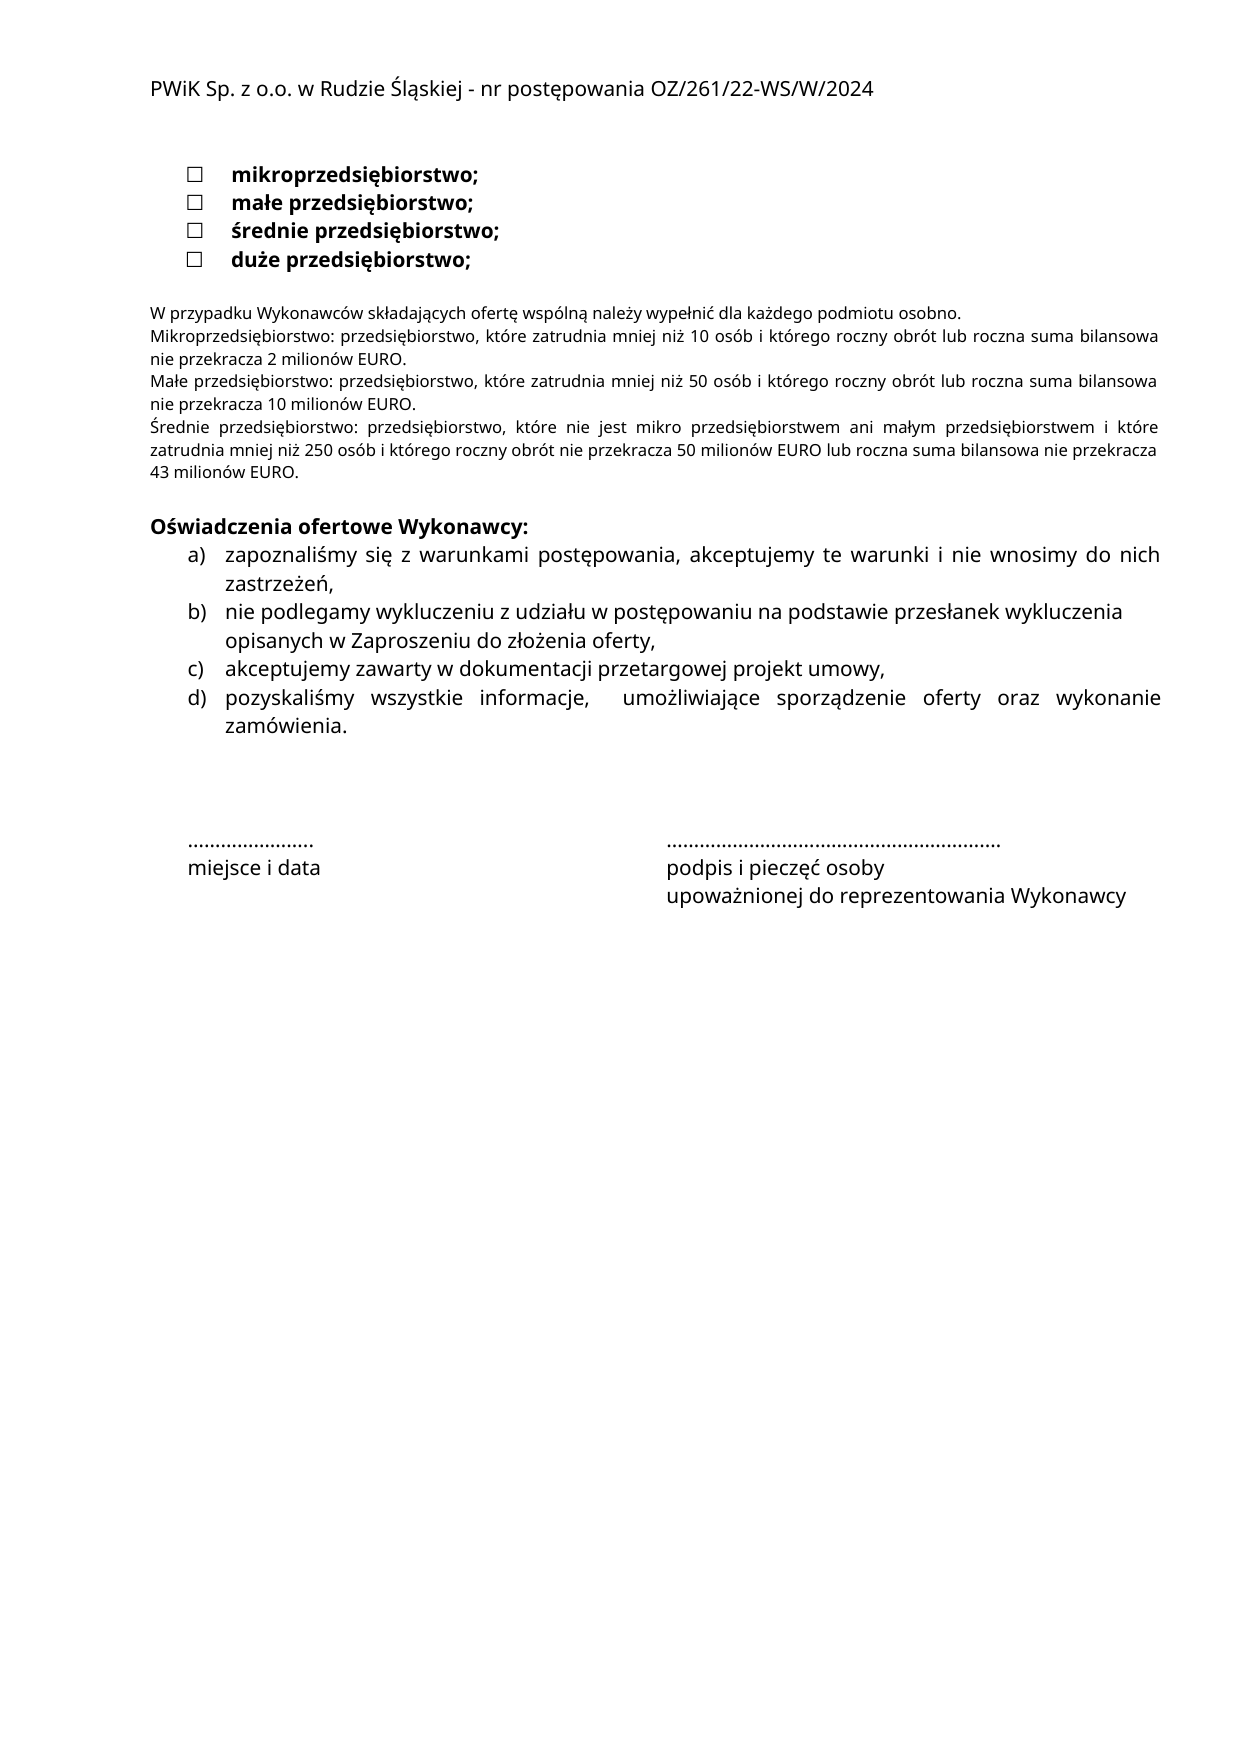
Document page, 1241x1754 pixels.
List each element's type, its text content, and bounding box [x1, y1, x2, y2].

list nie podlegamy wykluczeniu z udziału w postępowaniu na podstawie przesłanek wykluczenia opisanych w Zaproszeniu do złożenia oferty, [187, 597, 1162, 654]
list zapoznaliśmy się z warunkami postępowania, akceptujemy te warunki i nie wnosimy do nich zastrzeżeń, [187, 540, 1162, 597]
text upoważnionej do reprezentowania Wykonawcy [187, 882, 1162, 910]
list pozyskaliśmy wszystkie informacje, umożliwiające sporządzenie oferty oraz wykonanie zamówienia. [187, 683, 1162, 739]
text ☐ średnie przedsiębiorstwo; [185, 217, 1162, 245]
list ☐ mikroprzedsiębiorstwo; [179, 160, 1162, 188]
text Mikroprzedsiębiorstwo: przedsiębiorstwo, które zatrudnia mniej niż 10 osób i którego roczny obrót lub roczna suma bilansowa nie przekracza 2 milionów EURO. [150, 324, 1159, 370]
list akceptujemy zawarty w dokumentacji przetargowej projekt umowy, [187, 654, 1162, 683]
text Średnie przedsiębiorstwo: przedsiębiorstwo, które nie jest mikro przedsiębiorstwem ani małym przedsiębiorstwem i które zatrudnia mniej niż 250 osób i którego roczny obrót nie przekracza 50 milionów EURO lub roczna suma bilansowa nie przekracza 43 milionów EURO. [150, 415, 1159, 483]
text Małe przedsiębiorstwo: przedsiębiorstwo, które zatrudnia mniej niż 50 osób i którego roczny obrót lub roczna suma bilansowa nie przekracza 10 milionów EURO. [150, 370, 1159, 415]
text W przypadku Wykonawców składających ofertę wspólną należy wypełnić dla każdego podmiotu osobno. [150, 302, 1159, 324]
text ………………….. ………………………………………………….… [187, 825, 1162, 853]
text miejsce i data podpis i pieczęć osoby [187, 853, 1162, 882]
text Oświadczenia ofertowe Wykonawcy: [150, 512, 1162, 540]
list ☐ małe przedsiębiorstwo; [179, 188, 1162, 217]
list ☐ duże przedsiębiorstwo; [103, 245, 1162, 273]
